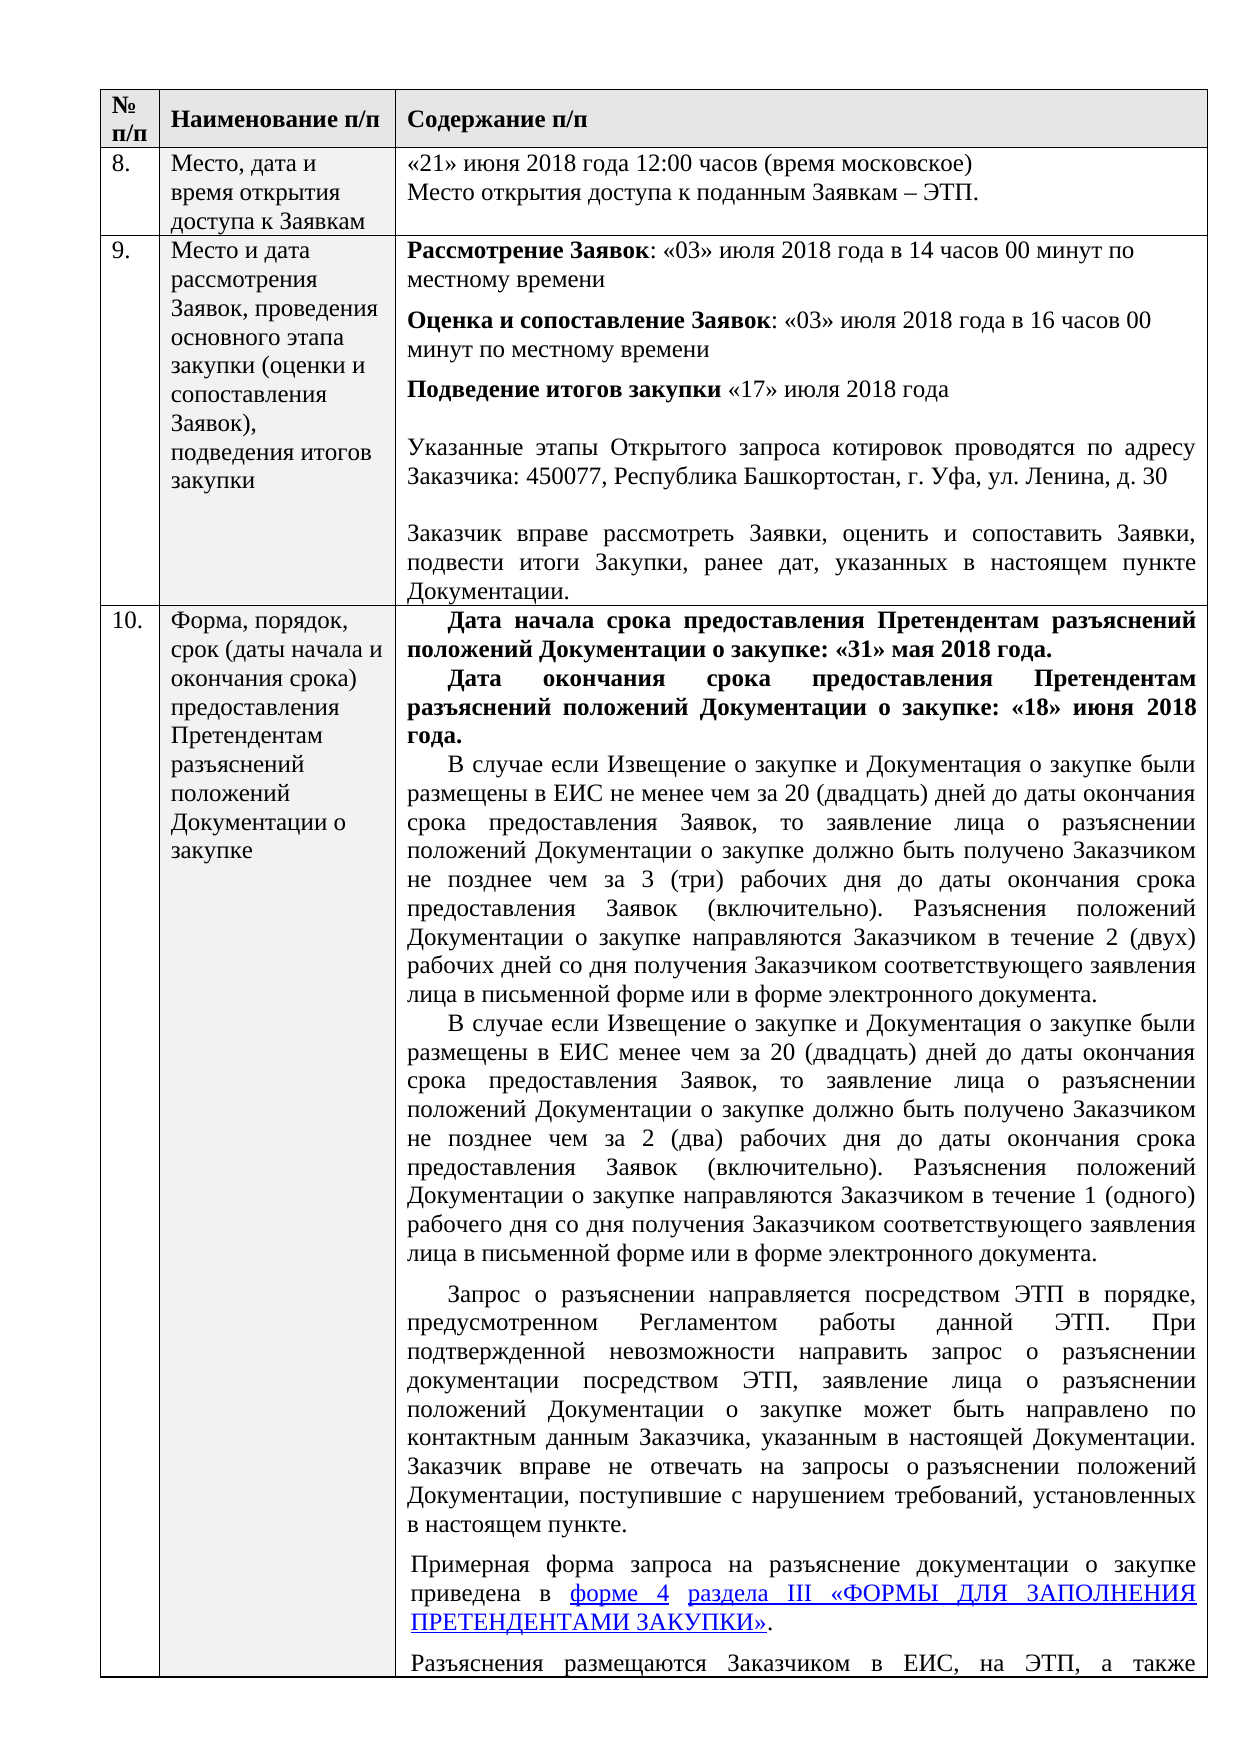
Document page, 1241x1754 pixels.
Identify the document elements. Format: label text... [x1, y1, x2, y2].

table_header Наименование п/п [160, 90, 395, 147]
table_cell [101, 606, 159, 1676]
table_header № п/п [101, 90, 159, 147]
table_cell [101, 236, 159, 604]
table_cell «21» июня 2018 года 12:00 часов (время московское) Место открытия доступа к поданным Заявкам – ЭТП. [396, 148, 1207, 234]
table_cell Место, дата и время открытия доступа к Заявкам [160, 148, 395, 234]
table_cell [101, 148, 159, 234]
table_cell Рассмотрение Заявок: «03» июля 2018 года в 14 часов 00 минут по местному времени Оценка и сопоставление Заявок: «03» июля 2018 года в 16 часов 00 минут по местному времени Подведение итогов закупки «17» июля 2018 года Указанные этапы Открытого запроса котировок проводятся по адресу Заказчика: 450077, Республика Башкортостан, г. Уфа, ул. Ленина, д. 30 Заказчик вправе рассмотреть Заявки, оценить и сопоставить Заявки, подвести итоги Закупки, ранее дат, указанных в настоящем пункте Документации. [396, 236, 1207, 604]
table_header Содержание п/п [396, 90, 1207, 147]
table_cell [160, 606, 395, 1676]
table_cell Место и дата рассмотрения Заявок, проведения основного этапа закупки (оценки и сопоставления Заявок), подведения итогов закупки [160, 236, 395, 604]
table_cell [396, 606, 1207, 1676]
